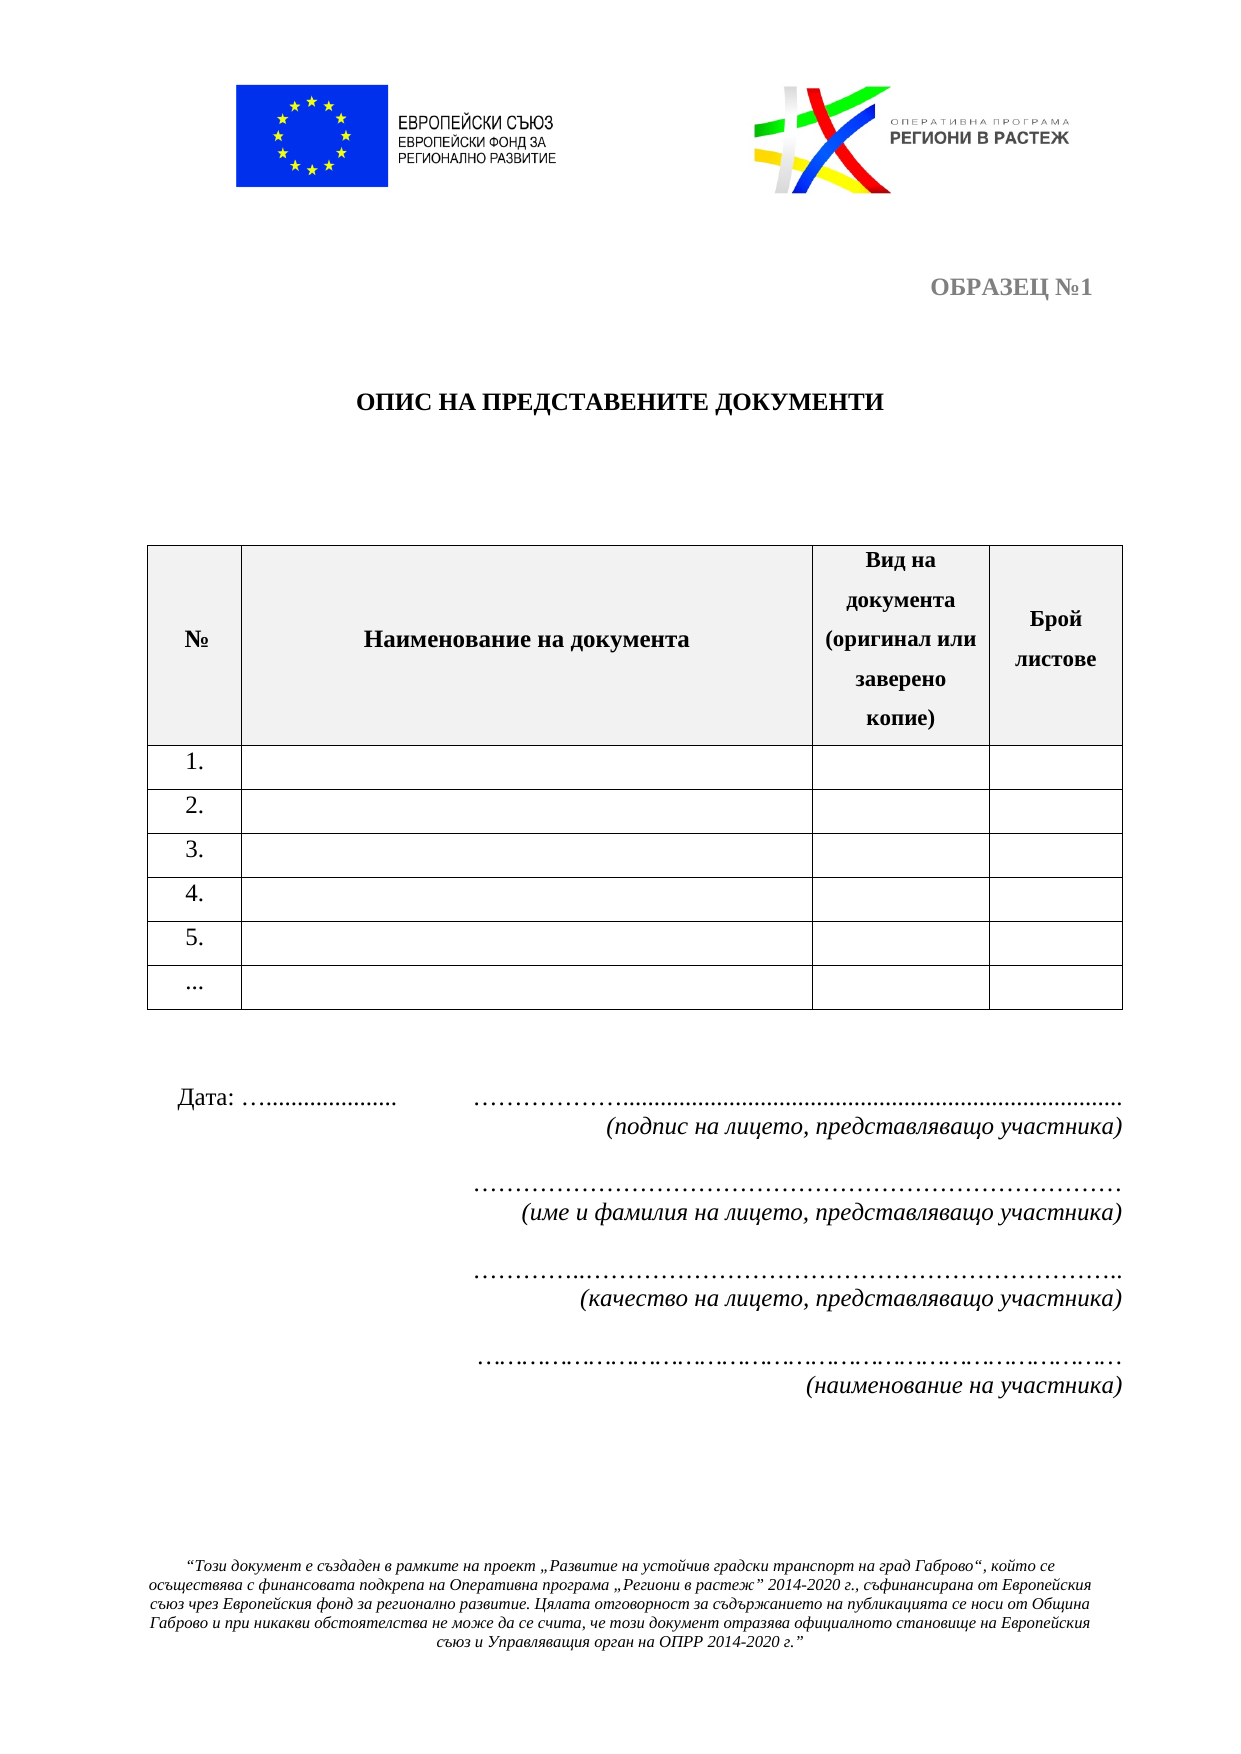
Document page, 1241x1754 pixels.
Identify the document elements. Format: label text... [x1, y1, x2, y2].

picture [221, 73, 584, 201]
table_cell [813, 922, 989, 965]
table_cell [813, 966, 989, 1009]
text ОПИС НА ПРЕДСТАВЕНИТЕ ДОКУМЕНТИ [148, 387, 1093, 416]
table_header Наименование на документа [242, 546, 812, 745]
table_cell [990, 922, 1122, 965]
table_cell [242, 834, 812, 877]
text (име и фамилия на лицето, представляващо участника) [148, 1197, 1122, 1226]
table_cell [990, 746, 1122, 789]
table_cell [813, 834, 989, 877]
text ОБРАЗЕЦ №1 [148, 272, 1093, 301]
table_cell [990, 966, 1122, 1009]
text Дата: …..................... ………………................................................................................ [148, 1082, 1122, 1111]
table_cell [990, 834, 1122, 877]
table_cell [242, 790, 812, 833]
table_cell [242, 878, 812, 921]
table_cell [813, 790, 989, 833]
table_cell ... [148, 966, 241, 1009]
table_cell 4. [148, 878, 241, 921]
text …………………………………………………………………… [148, 1168, 1122, 1197]
table_cell 3. [148, 834, 241, 877]
text …………………………………………………………………………… [148, 1341, 1122, 1370]
table_cell 5. [148, 922, 241, 965]
text (качество на лицето, представляващо участника) [148, 1283, 1122, 1312]
text (наименование на участника) [148, 1370, 1122, 1398]
table_header № [148, 546, 241, 745]
table_cell [990, 878, 1122, 921]
text …………..……………………………………………………….. [148, 1255, 1122, 1283]
table_cell [813, 746, 989, 789]
table_cell [242, 966, 812, 1009]
text (подпис на лицето, представляващо участника) [148, 1111, 1122, 1140]
picture [737, 77, 1093, 201]
table_header Вид на документа (оригинал или заверено копие) [813, 546, 989, 745]
table_cell [990, 790, 1122, 833]
table_header Брой листове [990, 546, 1122, 745]
table_cell [813, 878, 989, 921]
table_cell [242, 746, 812, 789]
table_cell 1. [148, 746, 241, 789]
table_cell [242, 922, 812, 965]
table_cell 2. [148, 790, 241, 833]
